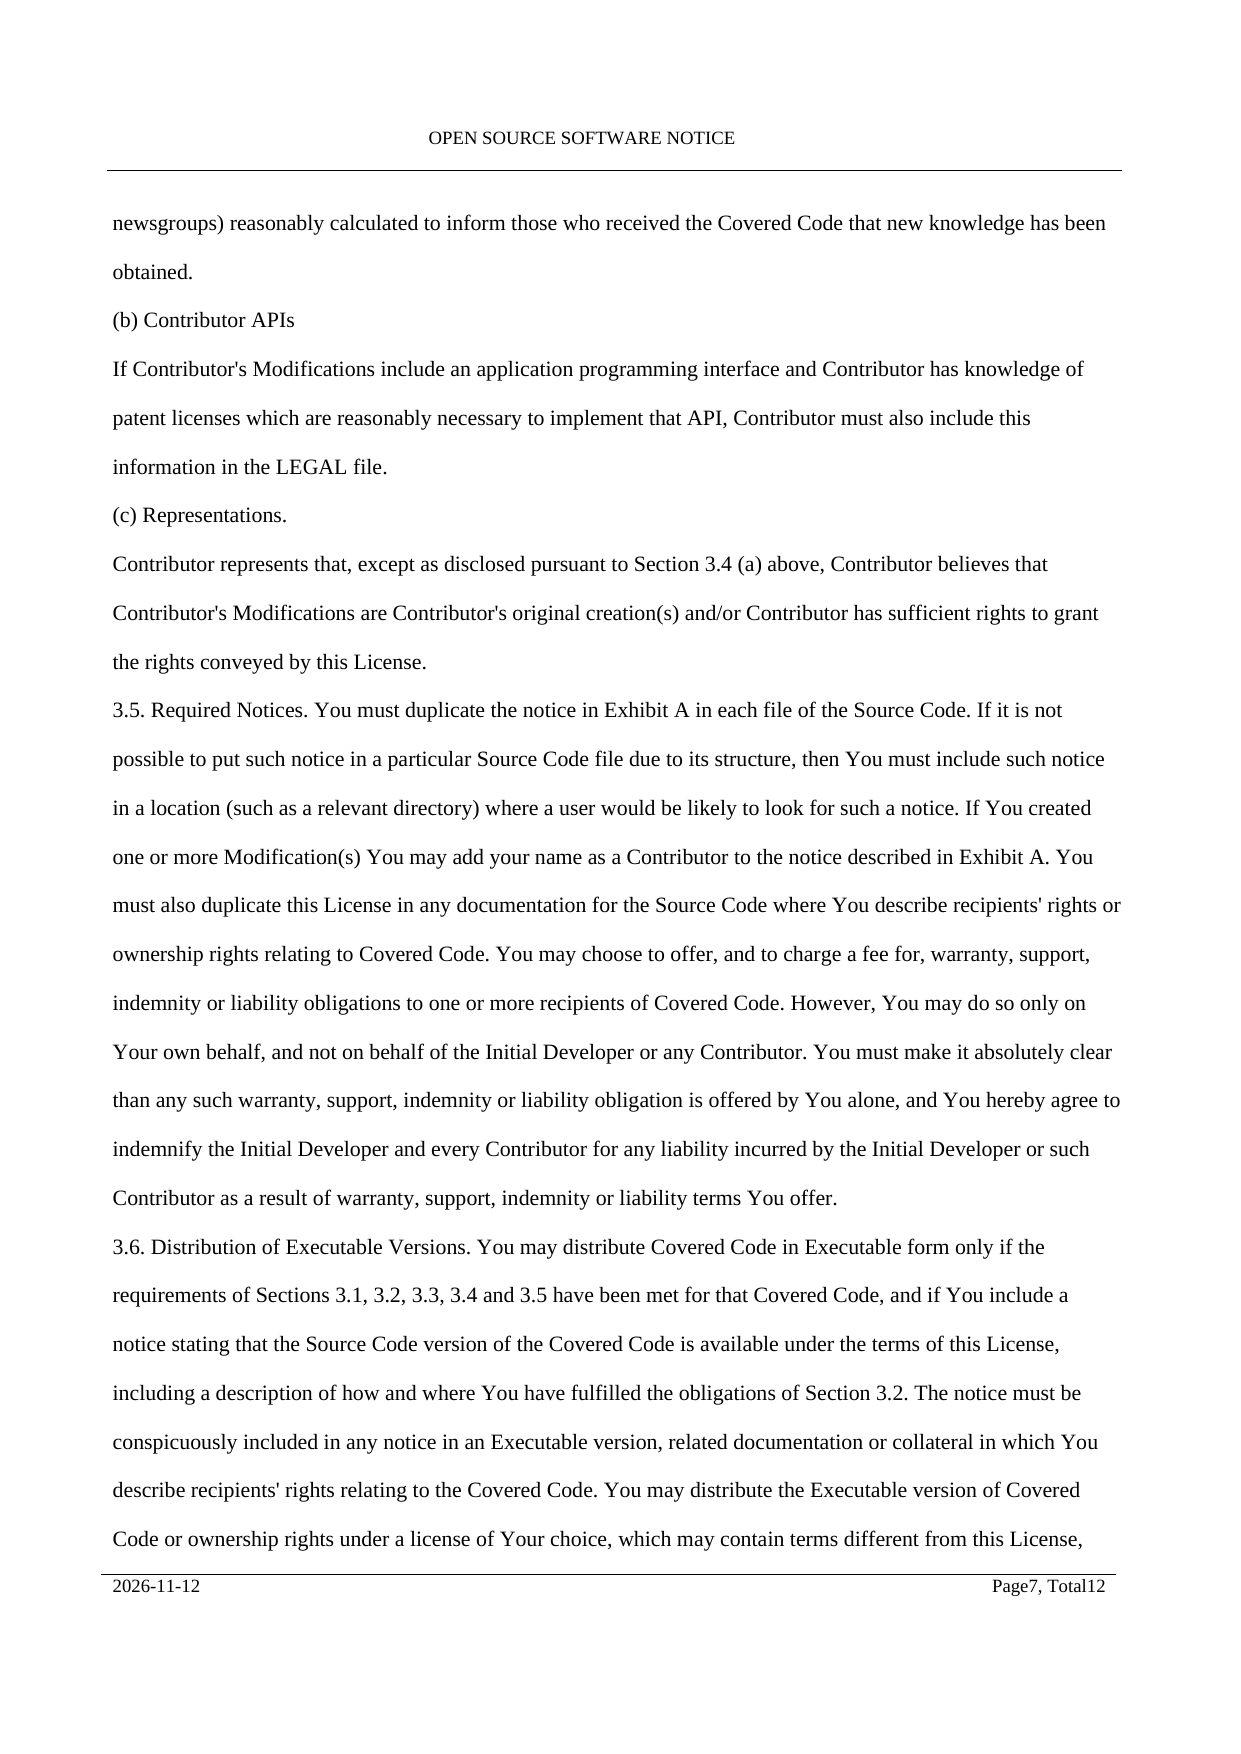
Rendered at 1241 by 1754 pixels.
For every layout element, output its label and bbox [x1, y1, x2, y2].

text [112, 206, 1128, 1555]
